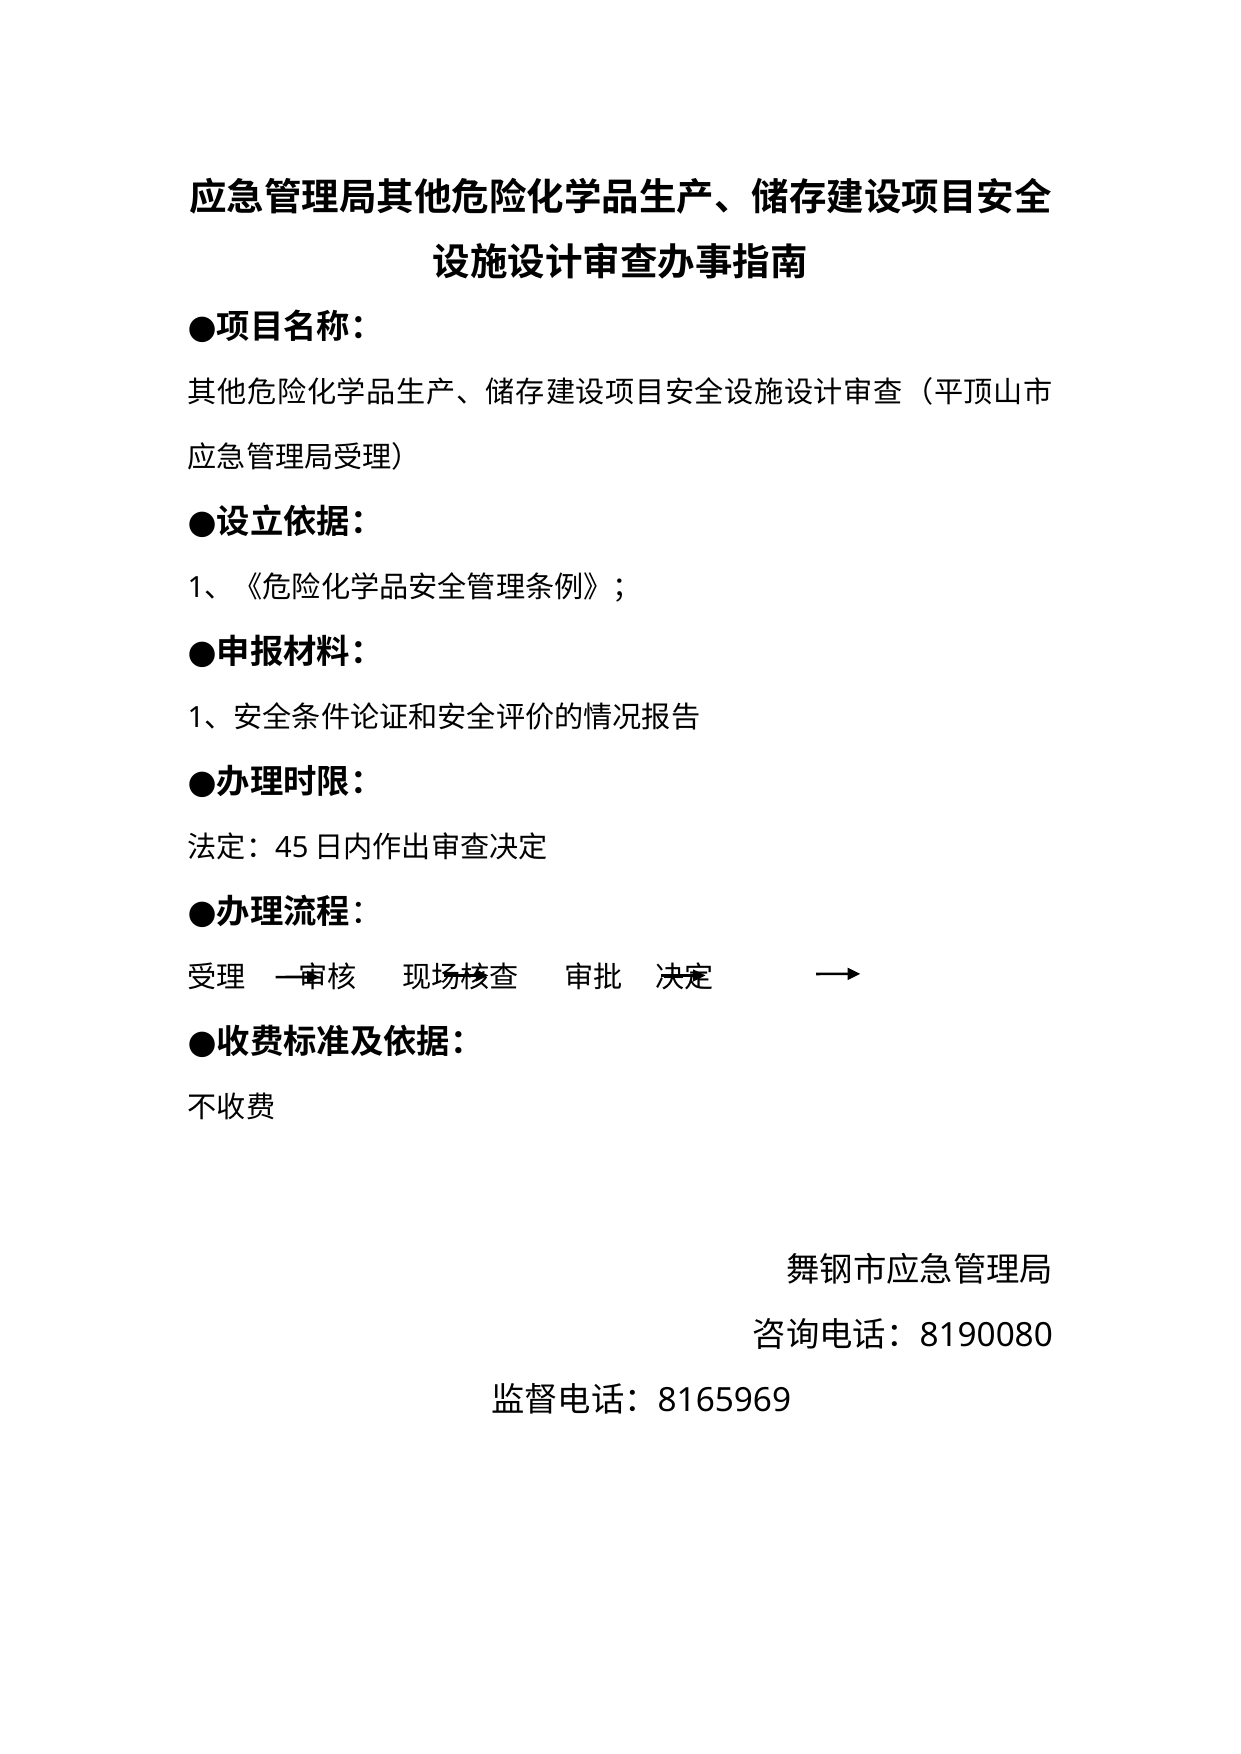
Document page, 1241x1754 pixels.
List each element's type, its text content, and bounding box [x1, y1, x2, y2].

list 监督电话：8165969 [187, 1364, 1053, 1429]
text 1、《危险化学品安全管理条例》； [187, 552, 1053, 617]
text 舞钢市应急管理局 [187, 1234, 1053, 1299]
text ●项目名称： [187, 292, 1053, 357]
text ●办理时限： [187, 747, 1053, 812]
list ●申报材料： [187, 617, 1053, 682]
text 法定：45日内作出审查决定 [187, 812, 1053, 877]
text ●收费标准及依据： [187, 1007, 1053, 1072]
text ●办理流程： [187, 877, 1053, 942]
text 不收费 [187, 1072, 1053, 1137]
text 受理 审核 现场核查 审批 决定 [187, 942, 1053, 1007]
text 应急管理局其他危险化学品生产、储存建设项目安全设施设计审查办事指南 [187, 162, 1053, 292]
text 咨询电话：8190080 [187, 1299, 1053, 1364]
text 1、安全条件论证和安全评价的情况报告 [187, 682, 1053, 747]
text ●设立依据： [187, 487, 1053, 552]
text 其他危险化学品生产、储存建设项目安全设施设计审查（平顶山市应急管理局受理） [187, 357, 1053, 487]
